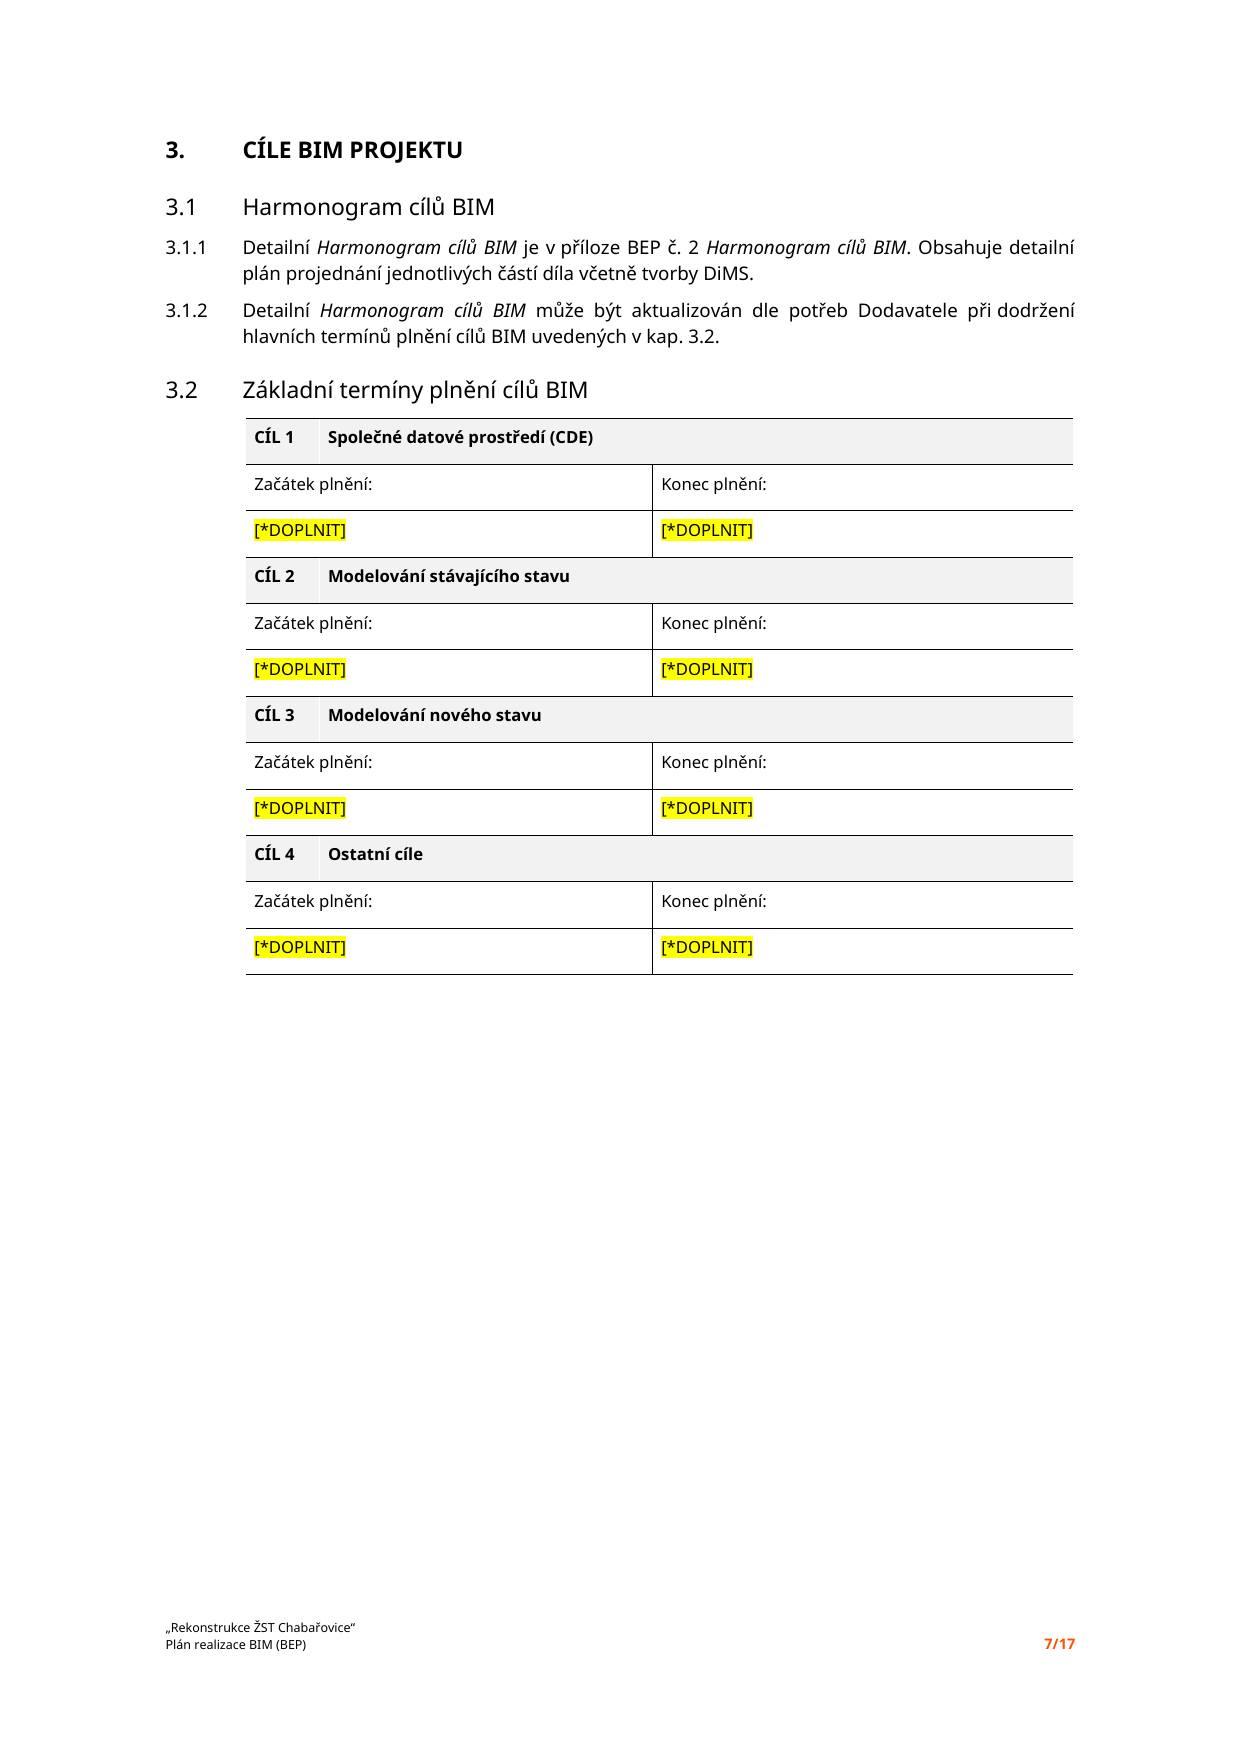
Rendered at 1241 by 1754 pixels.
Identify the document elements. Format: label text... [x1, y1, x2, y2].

table_cell Konec plnění: [653, 743, 1073, 788]
table_cell CÍL 3 [246, 697, 319, 742]
table_cell Modelování stávajícího stavu [320, 558, 1073, 603]
table_cell [*DOPLNIT] [246, 511, 652, 557]
table_cell [*DOPLNIT] [653, 511, 1073, 557]
table_cell [*DOPLNIT] [653, 929, 1073, 974]
table_cell Začátek plnění: [246, 882, 652, 927]
table_cell Začátek plnění: [246, 743, 652, 788]
text Cíle BIM projektu [165, 134, 1075, 166]
table_cell Ostatní cíle [320, 836, 1073, 881]
text Harmonogram cílů BIM [165, 191, 1075, 222]
table_cell [*DOPLNIT] [653, 650, 1073, 696]
table_header CÍL 1 [246, 419, 319, 464]
table_cell CÍL 4 [246, 836, 319, 881]
text Detailní Harmonogram cílů BIM může být aktualizován dle potřeb Dodavatele při dodržení hlavních termínů plnění cílů BIM uvedených v kap. 3.2. [165, 298, 1075, 349]
table_header Společné datové prostředí (CDE) [320, 419, 1073, 464]
table_cell [*DOPLNIT] [653, 790, 1073, 835]
text Základní termíny plnění cílů BIM [165, 374, 1075, 405]
table_cell Začátek plnění: [246, 465, 652, 510]
text Detailní Harmonogram cílů BIM je v příloze BEP č. 2 Harmonogram cílů BIM. Obsahuje detailní plán projednání jednotlivých částí díla včetně tvorby DiMS. [165, 234, 1075, 285]
table_cell [*DOPLNIT] [246, 790, 652, 835]
table_cell Modelování nového stavu [320, 697, 1073, 742]
table_cell [*DOPLNIT] [246, 650, 652, 696]
table_cell Konec plnění: [653, 882, 1073, 927]
table_cell Konec plnění: [653, 604, 1073, 649]
table_cell Konec plnění: [653, 465, 1073, 510]
table_cell [*DOPLNIT] [246, 929, 652, 974]
table_cell CÍL 2 [246, 558, 319, 603]
table_cell Začátek plnění: [246, 604, 652, 649]
